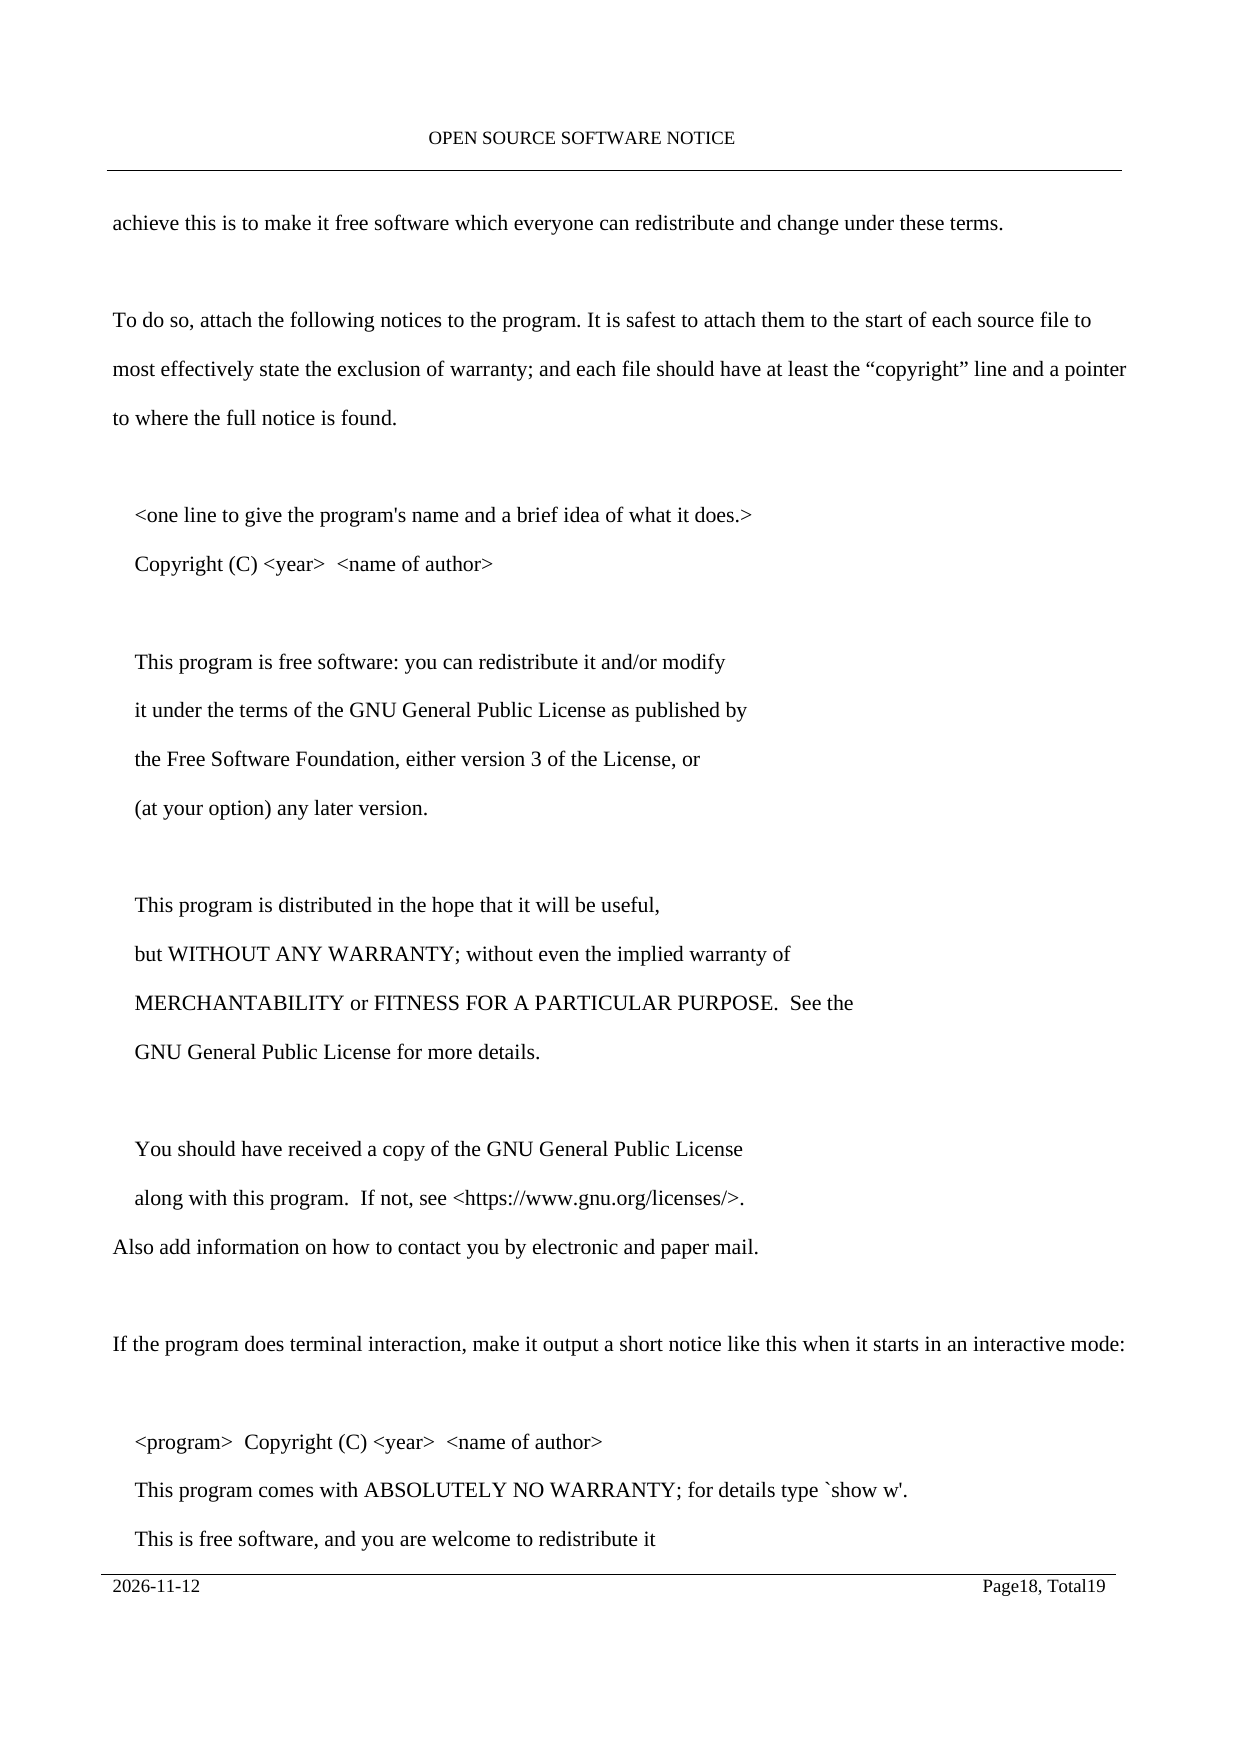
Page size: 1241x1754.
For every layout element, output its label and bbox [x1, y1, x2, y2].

text [112, 206, 1128, 1555]
